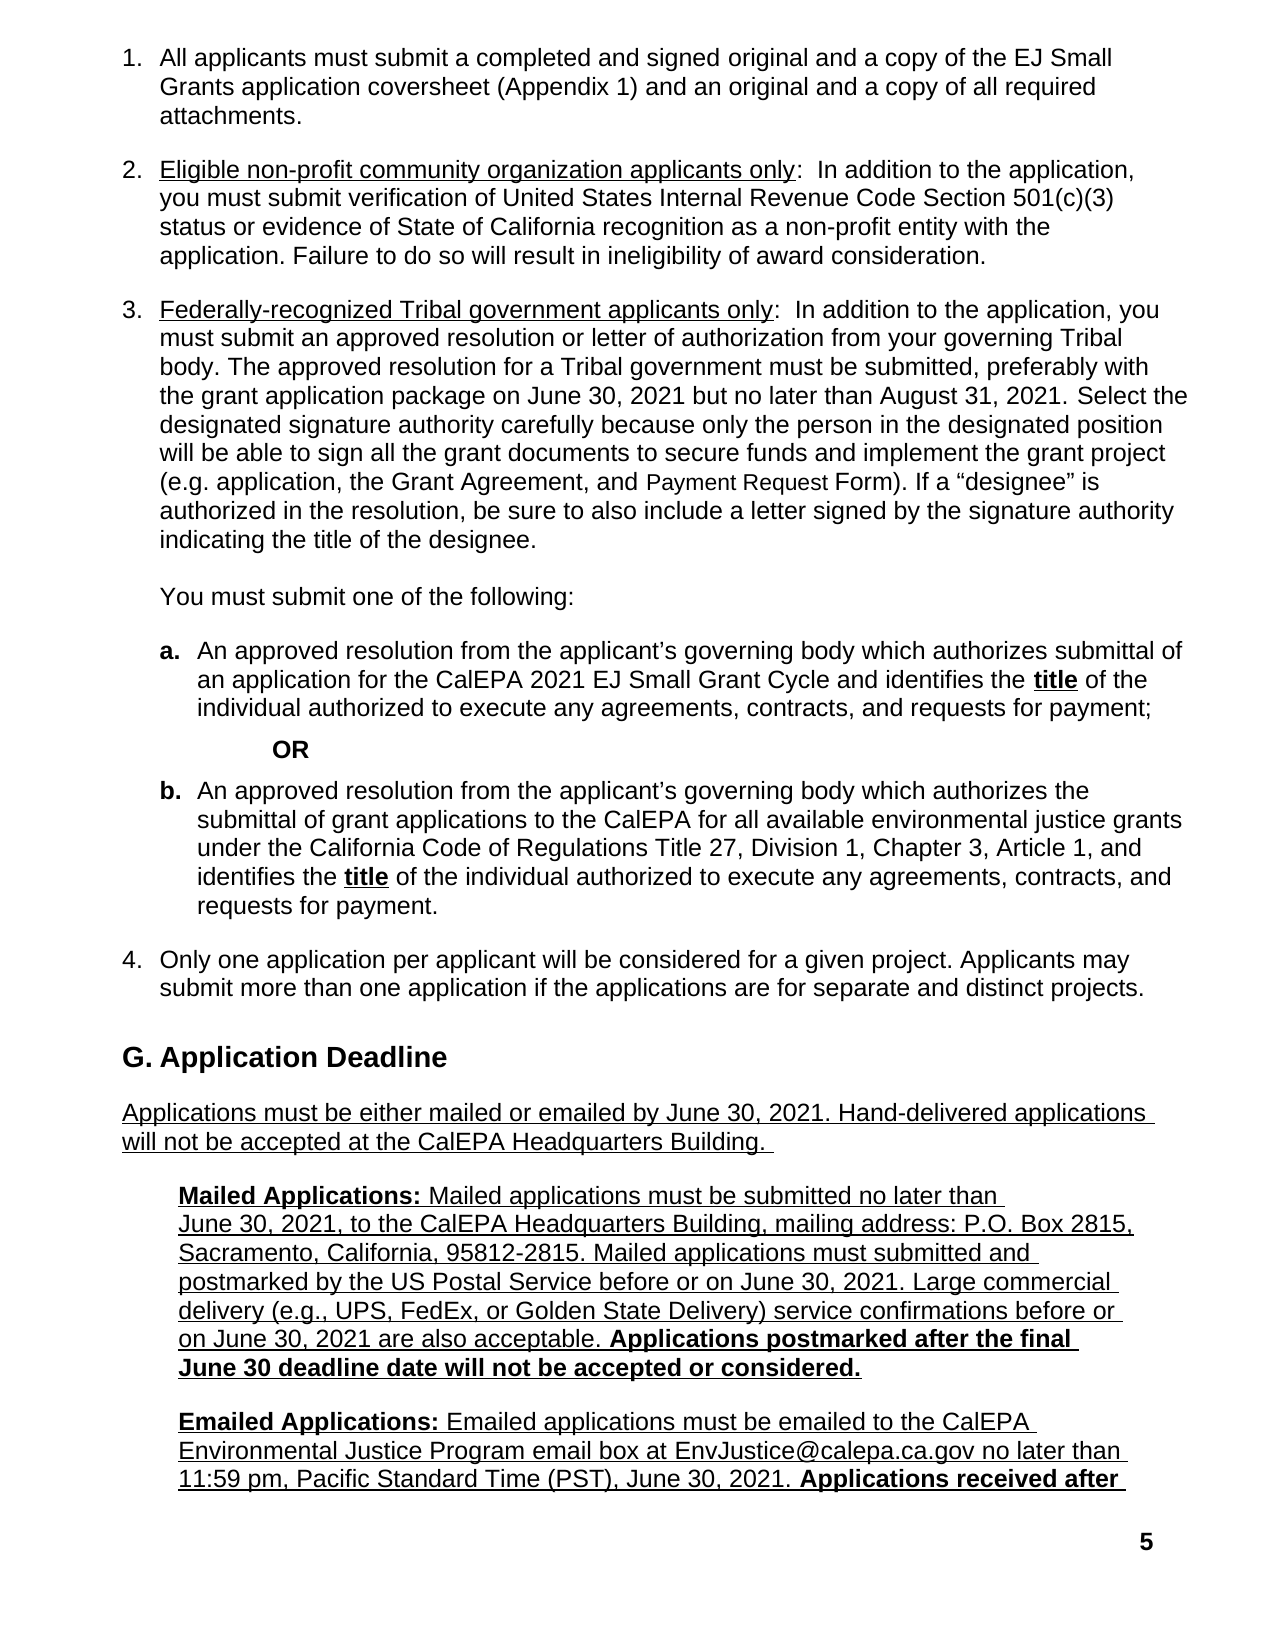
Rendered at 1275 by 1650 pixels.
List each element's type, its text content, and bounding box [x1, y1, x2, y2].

list Federally-recognized Tribal government applicants only: In addition to the application, you must submit an approved resolution or letter of authorization from your governing Tribal body. The approved resolution for a Tribal government must be submitted, preferably with the grant application package on June 30, 2021 but no later than August 31, 2021. Select the designated signature authority carefully because only the person in the designated position will be able to sign all the grant documents to secure funds and implement the grant project (e.g. application, the Grant Agreement, and Payment Request Form). If a “designee” is authorized in the resolution, be sure to also include a letter signed by the signature authority indicating the title of the designee. You must submit one of the following: [122, 295, 1191, 611]
subtitle Application Deadline [122, 1040, 1191, 1073]
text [178, 1407, 1134, 1493]
list Eligible non-profit community organization applicants only: In addition to the application, you must submit verification of United States Internal Revenue Code Section 501(c)(3) status or evidence of State of California recognition as a non-profit entity with the application. Failure to do so will result in ineligibility of award consideration. [122, 155, 1162, 270]
list An approved resolution from the applicant’s governing body which authorizes submittal of an application for the CalEPA 2021 EJ Small Grant Cycle and identifies the title of the individual authorized to execute any agreements, contracts, and requests for payment; [159, 636, 1191, 722]
list All applicants must submit a completed and signed original and a copy of the EJ Small Grants application coversheet (Appendix 1) and an original and a copy of all required attachments. [122, 43, 1162, 130]
text Mailed Applications: Mailed applications must be submitted no later than June 30, 2021, to the CalEPA Headquarters Building, mailing address: P.O. Box 2815, Sacramento, California, 95812-2815. Mailed applications must submitted and postmarked by the US Postal Service before or on June 30, 2021. Large commercial delivery (e.g., UPS, FedEx, or Golden State Delivery) service confirmations before or on June 30, 2021 are also acceptable. Applications postmarked after the final June 30 deadline date will not be accepted or considered. [178, 1236, 1134, 1382]
text OR [234, 735, 1191, 763]
list An approved resolution from the applicant’s governing body which authorizes the submittal of grant applications to the CalEPA for all available environmental justice grants under the California Code of Regulations Title 27, Division 1, Chapter 3, Article 1, and identifies the title of the individual authorized to execute any agreements, contracts, and requests for payment. [159, 776, 1191, 920]
list Only one application per applicant will be considered for a given project. Applicants may submit more than one application if the applications are for separate and distinct projects. [122, 945, 1191, 1002]
text Mailed Applications: Mailed applications must be submitted no later than June 30, 2021, to the CalEPA Headquarters Building, mailing address: P.O. Box 2815, Sacramento, California, 95812-2815. Mailed applications must submitted and postmarked by the US Postal Service before or on June 30, 2021. Large commercial delivery (e.g., UPS, FedEx, or Golden State Delivery) service confirmations before or on June 30, 2021 are also acceptable. Applications postmarked after the final June 30 deadline date will not be accepted or considered. [178, 1181, 1134, 1234]
text Applications must be either mailed or emailed by June 30, 2021. Hand-delivered applications will not be accepted at the CalEPA Headquarters Building. [122, 1098, 1181, 1156]
